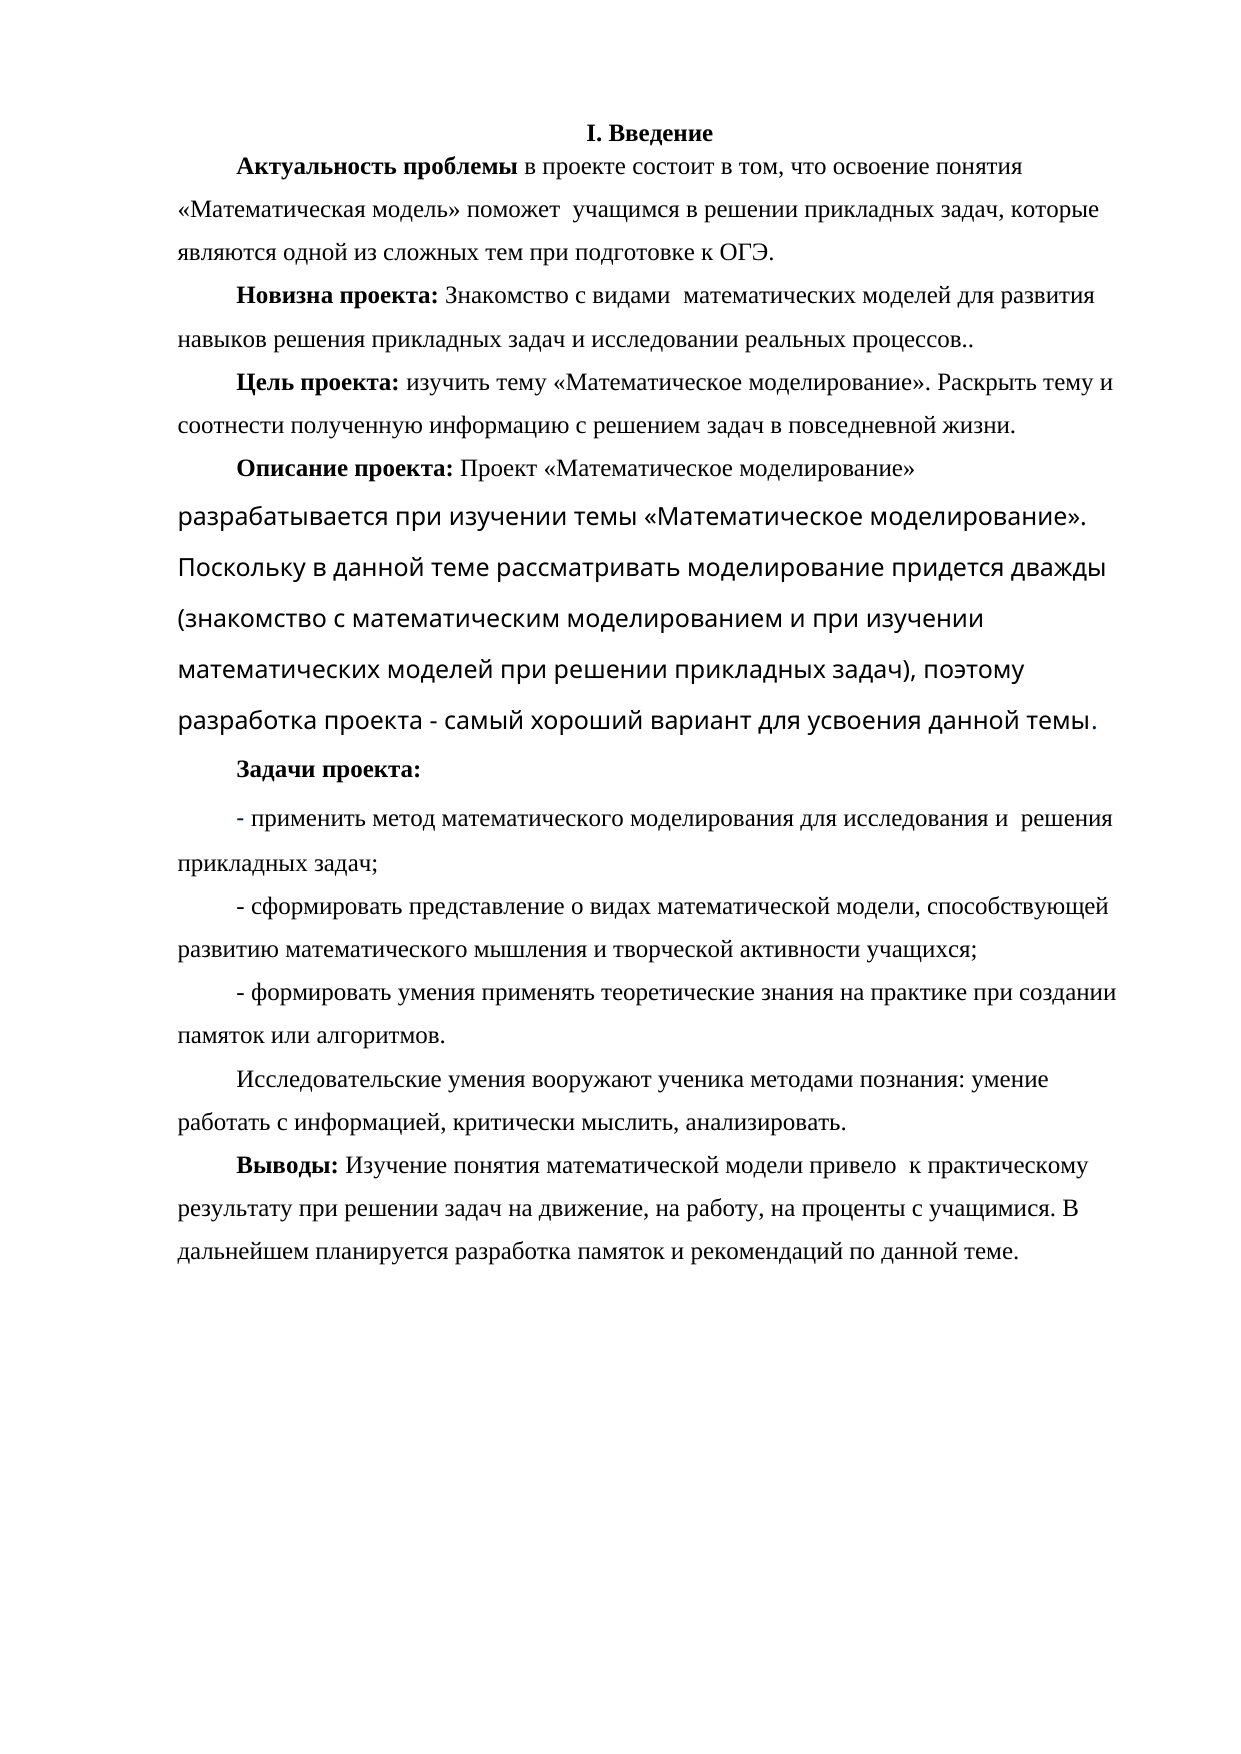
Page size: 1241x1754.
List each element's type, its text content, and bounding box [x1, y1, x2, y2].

text I. Введение [177, 118, 1122, 147]
text Актуальность проблемы в проекте состоит в том, что освоение понятия «Математическая модель» поможет учащимся в решении прикладных задач, которые являются одной из сложных тем при подготовке к ОГЭ. [177, 151, 1122, 266]
text Выводы: Изучение понятия математической модели привело к практическому результату при решении задач на движение, на работу, на проценты с учащимися. В дальнейшем планируется разработка памяток и рекомендаций по данной теме. [177, 1150, 1122, 1265]
text - применить метод математического моделирования для исследования и решения прикладных задач; [177, 800, 1122, 877]
list Задачи проекта: [177, 754, 1122, 783]
text - сформировать представление о видах математической модели, способствующей развитию математического мышления и творческой активности учащихся; [177, 891, 1122, 963]
text Исследовательские умения вооружают ученика методами познания: умение работать с информацией, критически мыслить, анализировать. [177, 1064, 1122, 1136]
text Цель проекта: изучить тему «Математическое моделирование». Раскрыть тему и соотнести полученную информацию с решением задач в повседневной жизни. [177, 367, 1122, 439]
text - формировать умения применять теоретические знания на практике при создании памяток или алгоритмов. [177, 977, 1122, 1049]
text Новизна проекта: Знакомство с видами математических моделей для развития навыков решения прикладных задач и исследовании реальных процессов.. [177, 281, 1122, 352]
list Описание проекта: Проект «Математическое моделирование» разрабатывается при изучении темы «Математическое моделирование». Поскольку в данной теме рассматривать моделирование придется дважды (знакомство с математическим моделированием и при изучении математических моделей при решении прикладных задач), поэтому разработка проекта - самый хороший вариант для усвоения данной темы. [177, 453, 1122, 737]
